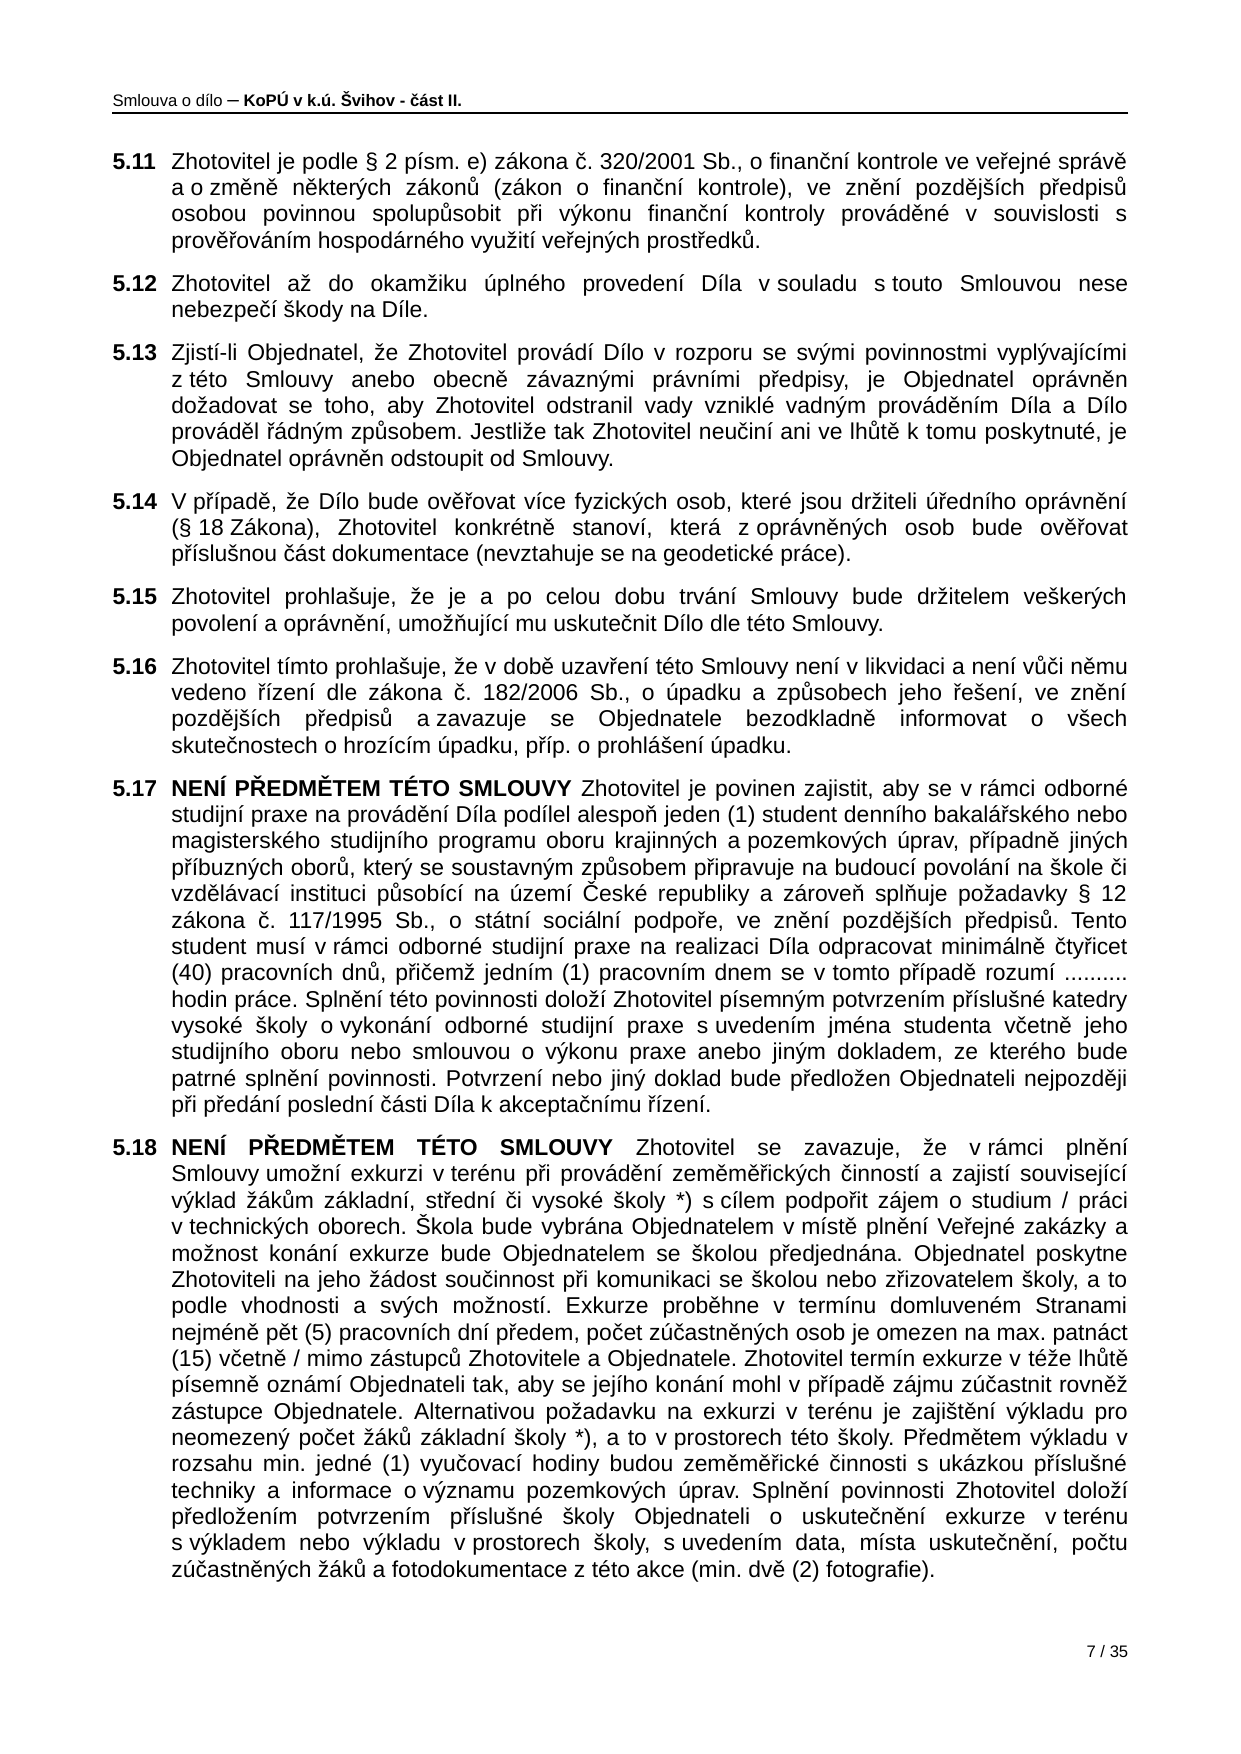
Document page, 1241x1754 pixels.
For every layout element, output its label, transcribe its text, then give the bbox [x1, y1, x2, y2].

text Zhotovitel až do okamžiku úplného provedení Díla v souladu s touto Smlouvou nese nebezpečí škody na Díle. [112, 270, 1128, 322]
text NENÍ PŘEDMĚTEM TÉTO SMLOUVY Zhotovitel se zavazuje, že v rámci plnění Smlouvy umožní exkurzi v terénu při provádění zeměměřických činností a zajistí související výklad žákům základní, střední či vysoké školy *) s cílem podpořit zájem o studium / práci v technických oborech. Škola bude vybrána Objednatelem v místě plnění Veřejné zakázky a možnost konání exkurze bude Objednatelem se školou předjednána. Objednatel poskytne Zhotoviteli na jeho žádost součinnost při komunikaci se školou nebo zřizovatelem školy, a to podle vhodnosti a svých možností. Exkurze proběhne v termínu domluveném Stranami nejméně pět (5) pracovních dní předem, počet zúčastněných osob je omezen na max. patnáct (15) včetně / mimo zástupců Zhotovitele a Objednatele. Zhotovitel termín exkurze v téže lhůtě písemně oznámí Objednateli tak, aby se jejího konání mohl v případě zájmu zúčastnit rovněž zástupce Objednatele. Alternativou požadavku na exkurzi v terénu je zajištění výkladu pro neomezený počet žáků základní školy *), a to v prostorech této školy. Předmětem výkladu v rozsahu min. jedné (1) vyučovací hodiny budou zeměměřické činnosti s ukázkou příslušné techniky a informace o významu pozemkových úprav. Splnění povinnosti Zhotovitel doloží předložením potvrzením příslušné školy Objednateli o uskutečnění exkurze v terénu s výkladem nebo výkladu v prostorech školy, s uvedením data, místa uskutečnění, počtu zúčastněných žáků a fotodokumentace z této akce (min. dvě (2) fotografie). [112, 1134, 1128, 1582]
text NENÍ PŘEDMĚTEM TÉTO SMLOUVY Zhotovitel je povinen zajistit, aby se v rámci odborné studijní praxe na provádění Díla podílel alespoň jeden (1) student denního bakalářského nebo magisterského studijního programu oboru krajinných a pozemkových úprav, případně jiných příbuzných oborů, který se soustavným způsobem připravuje na budoucí povolání na škole či vzdělávací instituci působící na území České republiky a zároveň splňuje požadavky § 12 zákona č. 117/1995 Sb., o státní sociální podpoře, ve znění pozdějších předpisů. Tento student musí v rámci odborné studijní praxe na realizaci Díla odpracovat minimálně čtyřicet (40) pracovních dnů, přičemž jedním (1) pracovním dnem se v tomto případě rozumí .......... hodin práce. Splnění této povinnosti doloží Zhotovitel písemným potvrzením příslušné katedry vysoké školy o vykonání odborné studijní praxe s uvedením jména studenta včetně jeho studijního oboru nebo smlouvou o výkonu praxe anebo jiným dokladem, ze kterého bude patrné splnění povinnosti. Potvrzení nebo jiný doklad bude předložen Objednateli nejpozději při předání poslední části Díla k akceptačnímu řízení. [112, 775, 1128, 1117]
text Zhotovitel tímto prohlašuje, že v době uzavření této Smlouvy není v likvidaci a není vůči němu vedeno řízení dle zákona č. 182/2006 Sb., o úpadku a způsobech jeho řešení, ve znění pozdějších předpisů a zavazuje se Objednatele bezodkladně informovat o všech skutečnostech o hrozícím úpadku, příp. o prohlášení úpadku. [112, 653, 1128, 758]
text Zhotovitel prohlašuje, že je a po celou dobu trvání Smlouvy bude držitelem veškerých povolení a oprávnění, umožňující mu uskutečnit Dílo dle této Smlouvy. [112, 583, 1128, 636]
text Zhotovitel je podle § 2 písm. e) zákona č. 320/2001 Sb., o finanční kontrole ve veřejné správě a o změně některých zákonů (zákon o finanční kontrole), ve znění pozdějších předpisů osobou povinnou spolupůsobit při výkonu finanční kontroly prováděné v souvislosti s prověřováním hospodárného využití veřejných prostředků. [112, 148, 1128, 253]
text V případě, že Dílo bude ověřovat více fyzických osob, které jsou držiteli úředního oprávnění (§ 18 Zákona), Zhotovitel konkrétně stanoví, která z oprávněných osob bude ověřovat příslušnou část dokumentace (nevztahuje se na geodetické práce). [112, 488, 1128, 567]
text Zjistí-li Objednatel, že Zhotovitel provádí Dílo v rozporu se svými povinnostmi vyplývajícími z této Smlouvy anebo obecně závaznými právními předpisy, je Objednatel oprávněn dožadovat se toho, aby Zhotovitel odstranil vady vzniklé vadným prováděním Díla a Dílo prováděl řádným způsobem. Jestliže tak Zhotovitel neučiní ani ve lhůtě k tomu poskytnuté, je Objednatel oprávněn odstoupit od Smlouvy. [112, 339, 1128, 471]
